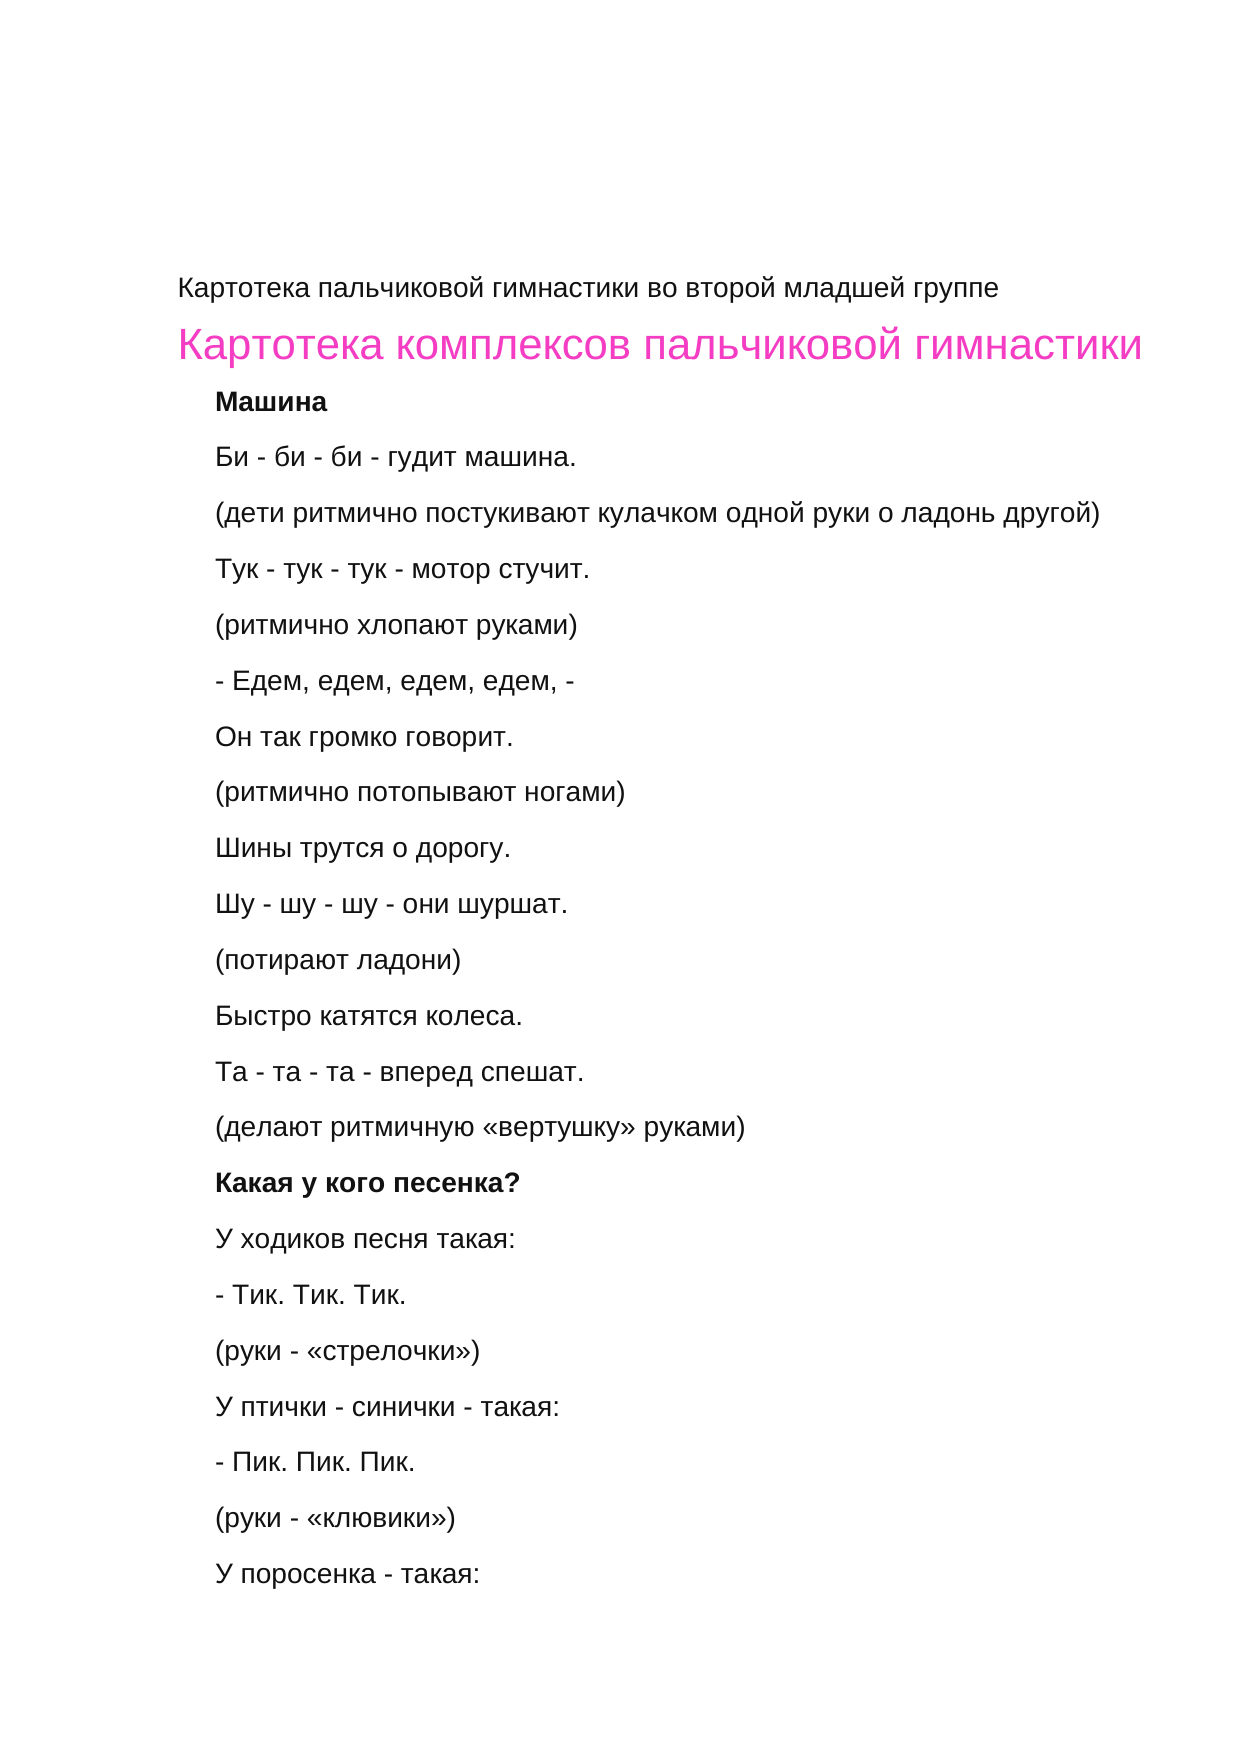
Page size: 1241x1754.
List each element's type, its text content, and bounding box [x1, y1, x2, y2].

text Шины трутся о дорогу. [177, 831, 1152, 863]
text Быстро катятся колеса. [177, 999, 1152, 1031]
text (дети ритмично постукивают кулачком одной руки о ладонь другой) [177, 496, 1152, 528]
text Би - би - би - гудит машина. [177, 440, 1152, 473]
text Шу - шу - шу - они шуршат. [177, 887, 1152, 919]
text - Пик. Пик. Пик. [177, 1445, 1152, 1478]
text Какая у кого песенка? [177, 1166, 1152, 1198]
text Та - та - та - вперед спешат. [177, 1054, 1152, 1087]
text (делают ритмичную «вертушку» руками) [177, 1110, 1152, 1143]
text Он так громко говорит. [177, 719, 1152, 752]
text (ритмично хлопают руками) [177, 608, 1152, 640]
text У поросенка - такая: [177, 1557, 1152, 1589]
text (ритмично потопывают ногами) [177, 775, 1152, 808]
text (руки - «клювики») [177, 1501, 1152, 1533]
text Картотека пальчиковой гимнастики во второй младшей группе [177, 238, 1152, 303]
text - Едем, едем, едем, едем, - [177, 664, 1152, 696]
text Тук - тук - тук - мотор стучит. [177, 552, 1152, 584]
text Картотека комплексов пальчиковой гимнастики [177, 318, 1152, 369]
text - Тик. Тик. Тик. [177, 1278, 1152, 1310]
text У птички - синички - такая: [177, 1389, 1152, 1422]
text (потирают ладони) [177, 943, 1152, 975]
text Машина [177, 384, 1152, 417]
text У ходиков песня такая: [177, 1222, 1152, 1254]
text (руки - «стрелочки») [177, 1334, 1152, 1366]
